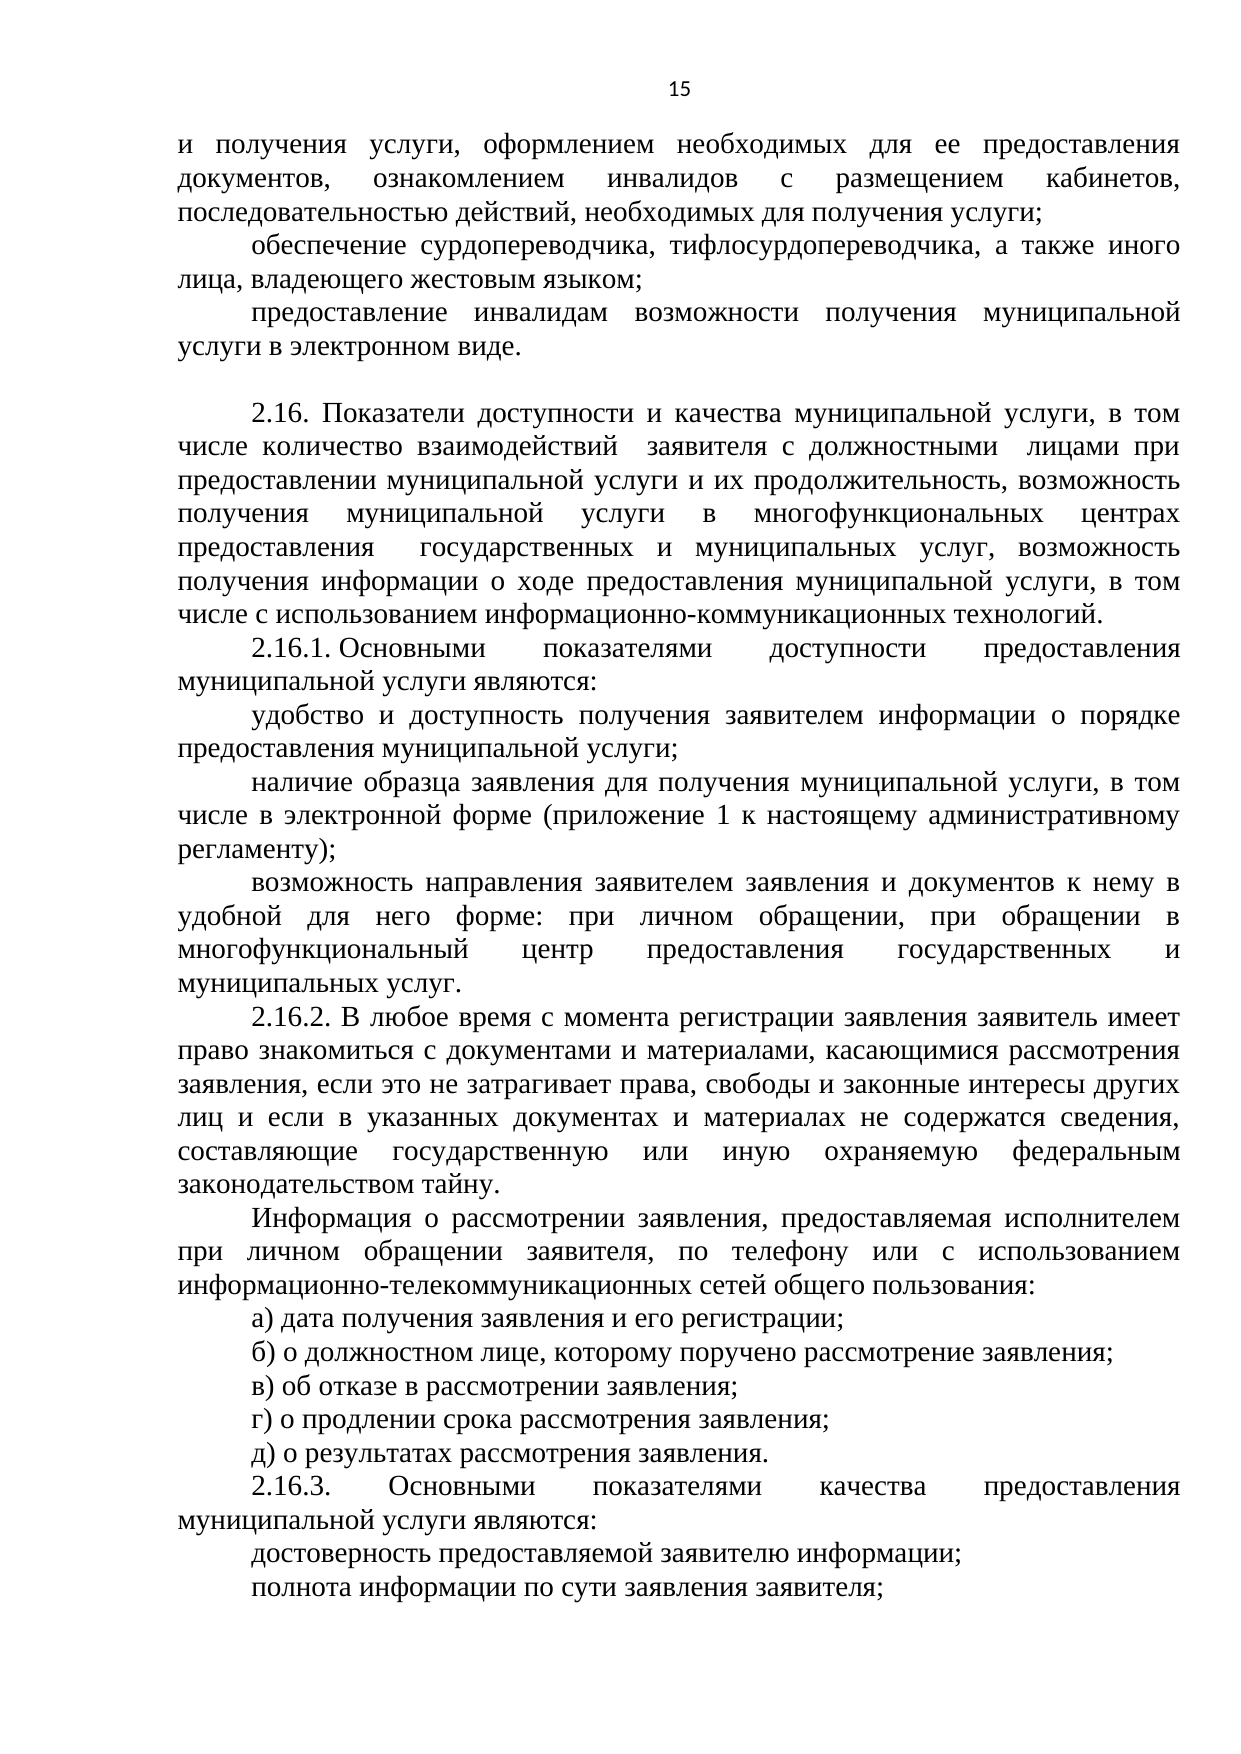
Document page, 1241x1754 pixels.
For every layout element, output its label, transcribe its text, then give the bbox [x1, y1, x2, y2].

text 2.16.1. Основными показателями доступности предоставления муниципальной услуги являются: [177, 630, 1181, 697]
text б) о должностном лице, которому поручено рассмотрение заявления; [177, 1334, 1181, 1368]
text г) о продлении срока рассмотрения заявления; [177, 1401, 1181, 1435]
text д) о результатах рассмотрения заявления. [177, 1435, 1181, 1468]
text предоставление инвалидам возможности получения муниципальной услуги в электронном виде. [177, 294, 1181, 361]
text 2.16.3. Основными показателями качества предоставления муниципальной услуги являются: [177, 1468, 1181, 1535]
text обеспечение сурдопереводчика, тифлосурдопереводчика, а также иного лица, владеющего жестовым языком; [177, 227, 1181, 294]
text наличие образца заявления для получения муниципальной услуги, в том числе в электронной форме (приложение 1 к настоящему административному регламенту); [177, 764, 1181, 864]
text достоверность предоставляемой заявителю информации; [177, 1535, 1181, 1569]
text 2.16. Показатели доступности и качества муниципальной услуги, в том числе количество взаимодействий заявителя с должностными лицами при предоставлении муниципальной услуги и их продолжительность, возможность получения муниципальной услуги в многофункциональных центрах предоставления государственных и муниципальных услуг, возможность получения информации о ходе предоставления муниципальной услуги, в том числе с использованием информационно-коммуникационных технологий. [177, 395, 1181, 630]
text Информация о рассмотрении заявления, предоставляемая исполнителем при личном обращении заявителя, по телефону или с использованием информационно-телекоммуникационных сетей общего пользования: [177, 1200, 1181, 1301]
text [177, 127, 1181, 227]
text возможность направления заявителем заявления и документов к нему в удобной для него форме: при личном обращении, при обращении в многофункциональный центр предоставления государственных и муниципальных услуг. [177, 864, 1181, 999]
text а) дата получения заявления и его регистрации; [177, 1301, 1181, 1334]
text полнота информации по сути заявления заявителя; [177, 1569, 1181, 1602]
text 2.16.2. В любое время с момента регистрации заявления заявитель имеет право знакомиться с документами и материалами, касающимися рассмотрения заявления, если это не затрагивает права, свободы и законные интересы других лиц и если в указанных документах и материалах не содержатся сведения, составляющие государственную или иную охраняемую федеральным законодательством тайну. [177, 999, 1181, 1200]
text в) об отказе в рассмотрении заявления; [177, 1368, 1181, 1401]
text удобство и доступность получения заявителем информации о порядке предоставления муниципальной услуги; [177, 697, 1181, 764]
